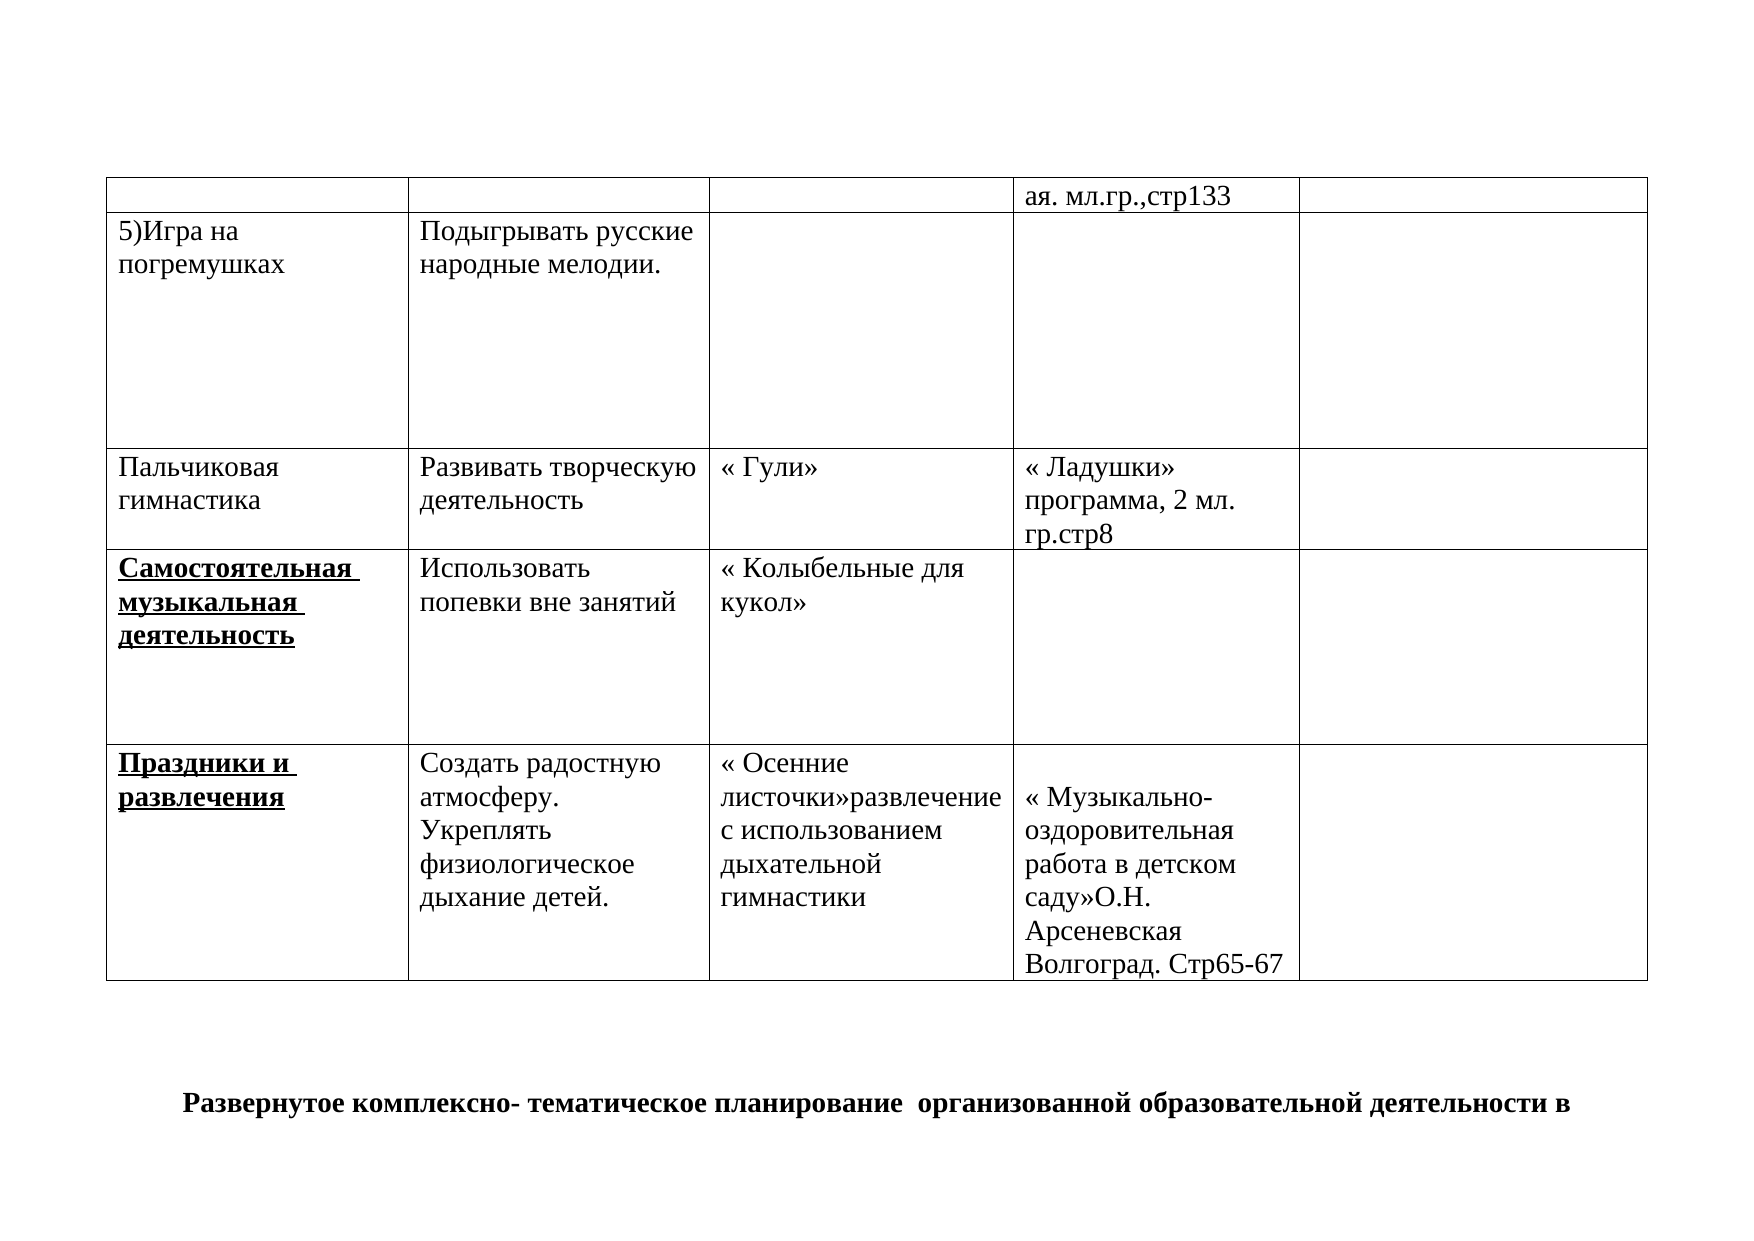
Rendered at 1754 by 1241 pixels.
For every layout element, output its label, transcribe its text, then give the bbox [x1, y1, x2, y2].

table_cell Подыгрывать русские народные мелодии. [409, 213, 709, 448]
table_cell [409, 178, 709, 212]
table_cell « Осенние листочки»развлечение с использованием дыхательной гимнастики [710, 745, 1013, 980]
table_cell [1014, 550, 1299, 744]
table_cell [1300, 213, 1647, 448]
table_cell [710, 213, 1013, 448]
text Развернутое комплексно- тематическое планирование организованной образовательной деятельности в [118, 1085, 1636, 1119]
table_cell Праздники и развлечения [107, 745, 408, 980]
table_cell Создать радостную атмосферу. Укреплять физиологическое дыхание детей. [409, 745, 709, 980]
table_cell « Музыкально-оздоровительная работа в детском саду»О.Н. Арсеневская Волгоград. Стр65-67 [1014, 745, 1299, 980]
table_cell [1300, 745, 1647, 980]
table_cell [1014, 178, 1299, 212]
table_cell Пальчиковая гимнастика [107, 449, 408, 549]
table_cell [1300, 550, 1647, 744]
table_cell « Колыбельные для кукол» [710, 550, 1013, 744]
table_cell [1300, 449, 1647, 549]
table_cell 5)Игра на погремушках [107, 213, 408, 448]
table_cell Развивать творческую деятельность [409, 449, 709, 549]
table_cell « Гули» [710, 449, 1013, 549]
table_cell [710, 178, 1013, 212]
table_cell [1300, 178, 1647, 212]
table_cell [1014, 213, 1299, 448]
table_cell Самостоятельная музыкальная деятельность [107, 550, 408, 744]
table_cell Использовать попевки вне занятий [409, 550, 709, 744]
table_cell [107, 178, 408, 212]
table_cell « Ладушки» программа, 2 мл. гр.стр8 [1014, 449, 1299, 549]
